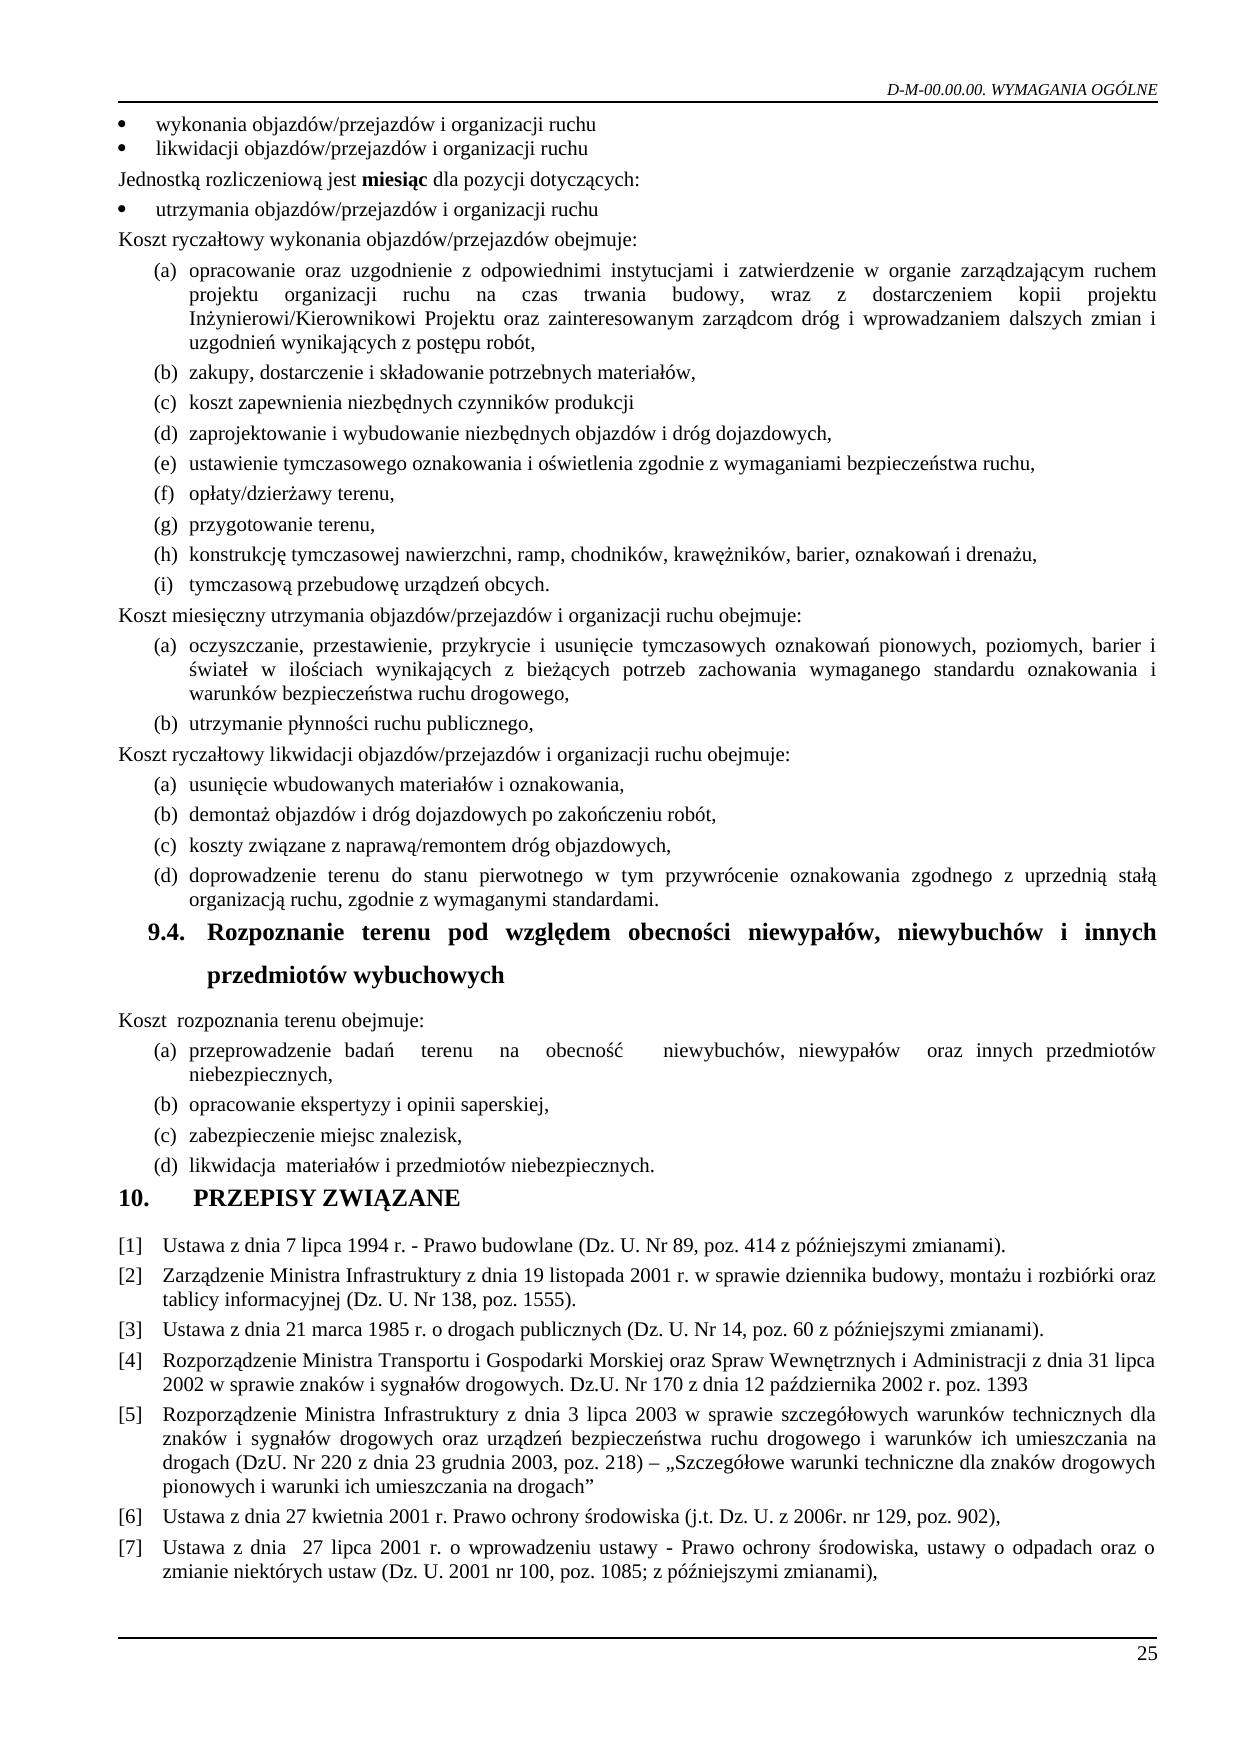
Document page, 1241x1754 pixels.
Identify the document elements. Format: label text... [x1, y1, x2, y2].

list opracowanie ekspertyzy i opinii saperskiej, [153, 1092, 1157, 1116]
list demontaż objazdów i dróg dojazdowych po zakończeniu robót, [153, 802, 1157, 826]
text Koszt ryczałtowy wykonania objazdów/przejazdów obejmuje: [118, 227, 1157, 251]
list zaprojektowanie i wybudowanie niezbędnych objazdów i dróg dojazdowych, [153, 421, 1157, 445]
list likwidacja materiałów i przedmiotów niebezpiecznych. [153, 1153, 1157, 1177]
subtitle Rozpoznanie terenu pod względem obecności niewypałów, niewybuchów i innych przedmiotów wybuchowych [148, 917, 1157, 989]
list opracowanie oraz uzgodnienie z odpowiednimi instytucjami i zatwierdzenie w organie zarządzającym ruchem projektu organizacji ruchu na czas trwania budowy, wraz z dostarczeniem kopii projektu Inżynierowi/Kierownikowi Projektu oraz zainteresowanym zarządcom dróg i wprowadzaniem dalszych zmian i uzgodnień wynikających z postępu robót, [153, 257, 1157, 354]
list ustawienie tymczasowego oznakowania i oświetlenia zgodnie z wymaganiami bezpieczeństwa ruchu, [153, 451, 1157, 475]
list utrzymanie płynności ruchu publicznego, [153, 711, 1157, 735]
list oczyszczanie, przestawienie, przykrycie i usunięcie tymczasowych oznakowań pionowych, poziomych, barier i świateł w ilościach wynikających z bieżących potrzeb zachowania wymaganego standardu oznakowania i warunków bezpieczeństwa ruchu drogowego, [153, 633, 1157, 705]
list zakupy, dostarczenie i składowanie potrzebnych materiałów, [153, 360, 1157, 384]
list Ustawa z dnia 27 lipca 2001 r. o wprowadzeniu ustawy - Prawo ochrony środowiska, ustawy o odpadach oraz o zmianie niektórych ustaw (Dz. U. 2001 nr 100, poz. 1085; z późniejszymi zmianami), [118, 1535, 1157, 1583]
list konstrukcję tymczasowej nawierzchni, ramp, chodników, krawężników, barier, oznakowań i drenażu, [153, 542, 1157, 566]
list koszt zapewnienia niezbędnych czynników produkcji [153, 390, 1157, 414]
list likwidacji objazdów/przejazdów i organizacji ruchu [118, 136, 1157, 160]
list utrzymania objazdów/przejazdów i organizacji ruchu [118, 197, 1157, 221]
text Koszt miesięczny utrzymania objazdów/przejazdów i organizacji ruchu obejmuje: [118, 602, 1157, 627]
list Zarządzenie Ministra Infrastruktury z dnia 19 listopada 2001 r. w sprawie dziennika budowy, montażu i rozbiórki oraz tablicy informacyjnej (Dz. U. Nr 138, poz. 1555). [118, 1263, 1157, 1311]
list Ustawa z dnia 27 kwietnia 2001 r. Prawo ochrony środowiska (j.t. Dz. U. z 2006r. nr 129, poz. 902), [118, 1504, 1157, 1528]
list opłaty/dzierżawy terenu, [153, 481, 1157, 505]
list koszty związane z naprawą/remontem dróg objazdowych, [153, 832, 1157, 857]
list Ustawa z dnia 21 marca 1985 r. o drogach publicznych (Dz. U. Nr 14, poz. 60 z późniejszymi zmianami). [118, 1317, 1157, 1341]
list Ustawa z dnia 7 lipca 1994 r. - Prawo budowlane (Dz. U. Nr 89, poz. 414 z późniejszymi zmianami). [118, 1233, 1157, 1257]
text Koszt ryczałtowy likwidacji objazdów/przejazdów i organizacji ruchu obejmuje: [118, 742, 1157, 766]
list wykonania objazdów/przejazdów i organizacji ruchu [118, 112, 1157, 136]
text Koszt rozpoznania terenu obejmuje: [118, 1008, 1157, 1032]
list Rozporządzenie Ministra Infrastruktury z dnia 3 lipca 2003 w sprawie szczegółowych warunków technicznych dla znaków i sygnałów drogowych oraz urządzeń bezpieczeństwa ruchu drogowego i warunków ich umieszczania na drogach (DzU. Nr 220 z dnia 23 grudnia 2003, poz. 218) – „Szczegółowe warunki techniczne dla znaków drogowych pionowych i warunki ich umieszczania na drogach” [118, 1402, 1157, 1498]
subtitle PRZEPISY ZWIĄZANE [118, 1183, 1157, 1212]
list zabezpieczenie miejsc znalezisk, [153, 1123, 1157, 1147]
list przeprowadzenie badań terenu na obecność niewybuchów, niewypałów oraz innych przedmiotów niebezpiecznych, [153, 1038, 1157, 1086]
list tymczasową przebudowę urządzeń obcych. [153, 572, 1157, 596]
list przygotowanie terenu, [153, 512, 1157, 536]
list Rozporządzenie Ministra Transportu i Gospodarki Morskiej oraz Spraw Wewnętrznych i Administracji z dnia 31 lipca 2002 w sprawie znaków i sygnałów drogowych. Dz.U. Nr 170 z dnia 12 października 2002 r. poz. 1393 [118, 1348, 1157, 1396]
text Jednostką rozliczeniową jest miesiąc dla pozycji dotyczących: [118, 167, 1157, 191]
list doprowadzenie terenu do stanu pierwotnego w tym przywrócenie oznakowania zgodnego z uprzednią stałą organizacją ruchu, zgodnie z wymaganymi standardami. [153, 863, 1157, 911]
list usunięcie wbudowanych materiałów i oznakowania, [153, 772, 1157, 796]
